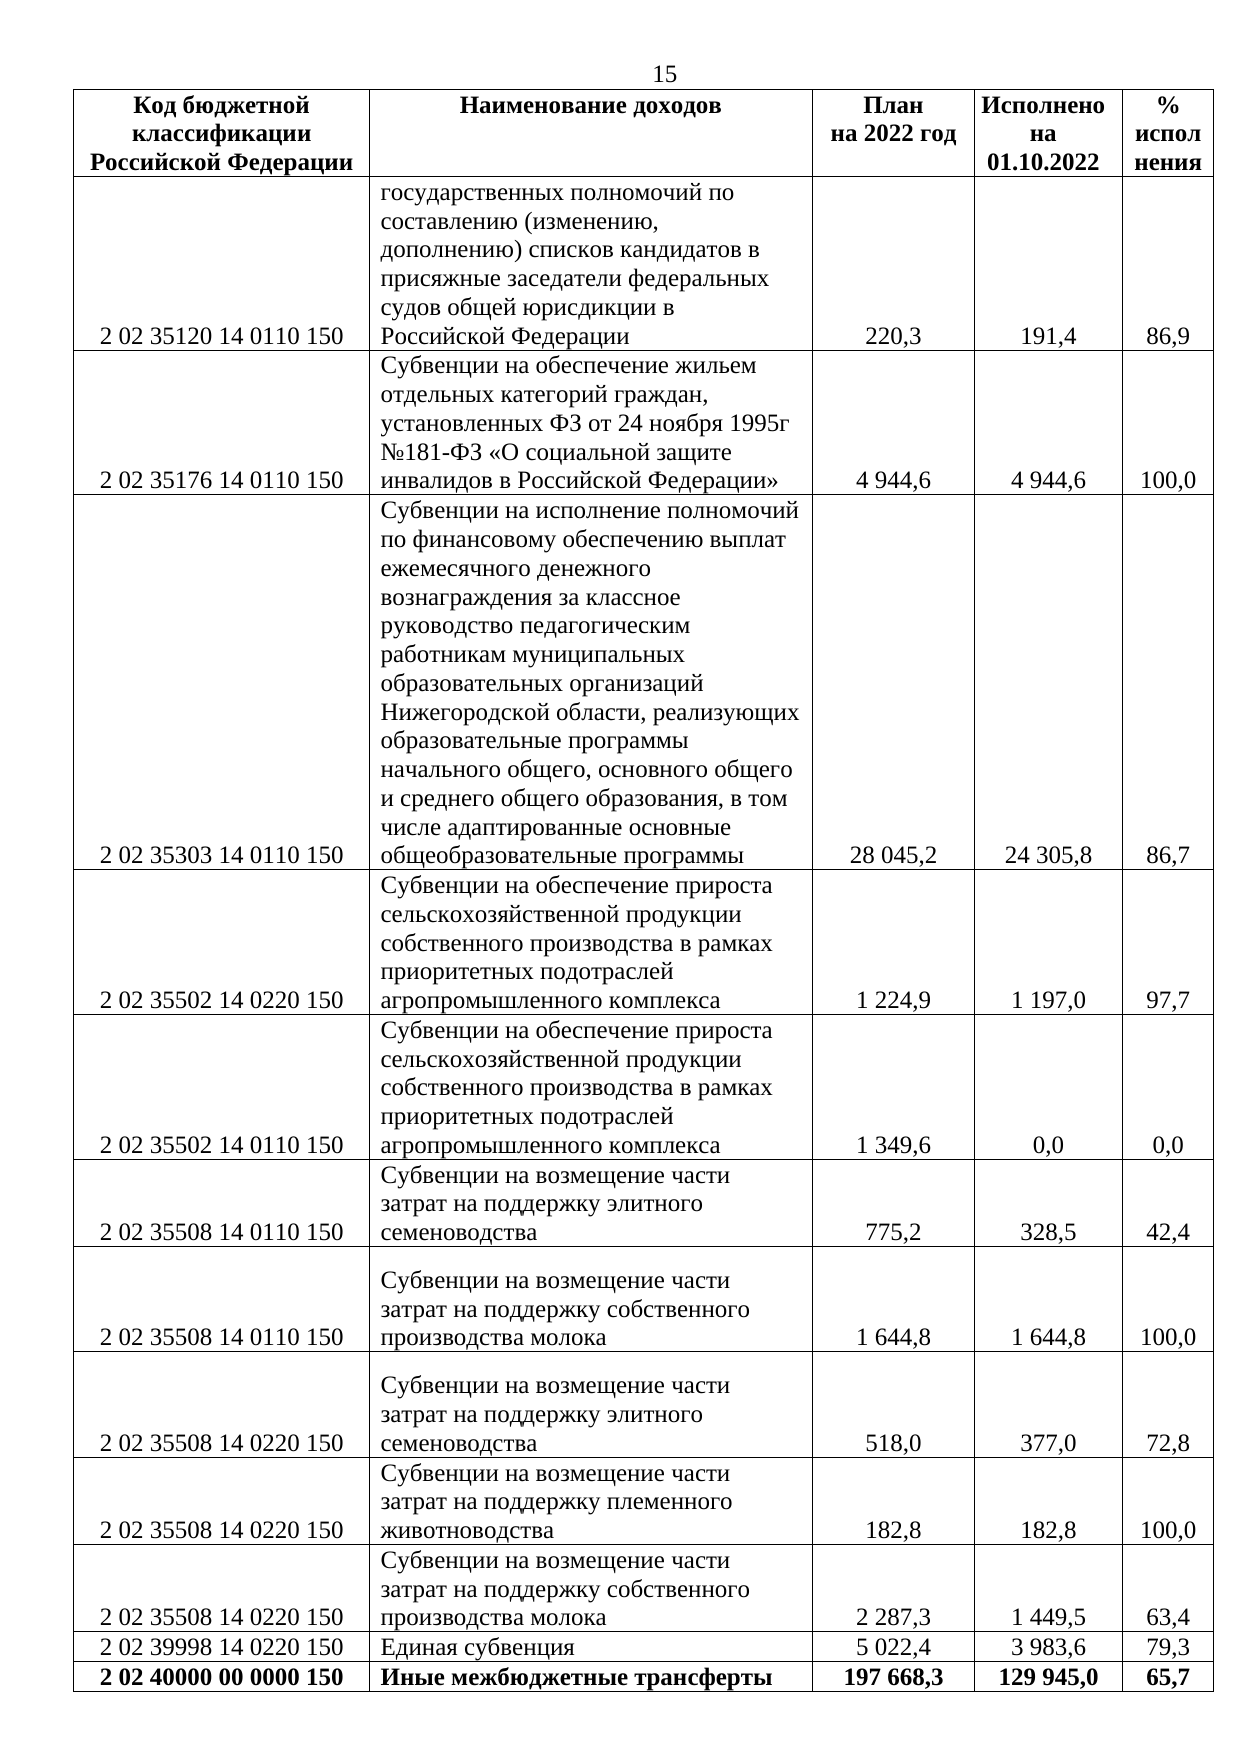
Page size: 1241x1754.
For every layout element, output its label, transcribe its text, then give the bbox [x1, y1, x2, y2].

table_cell 182,8 [975, 1458, 1122, 1544]
table_cell 0,0 [1123, 1015, 1213, 1159]
table_cell 2 02 35502 14 0110 150 [74, 1015, 369, 1159]
table_cell 377,0 [975, 1352, 1122, 1457]
table_cell Субвенции на обеспечение жильем отдельных категорий граждан, установленных ФЗ от 24 ноября 1995г №181-ФЗ «О социальной защите инвалидов в Российской Федерации» [370, 351, 812, 494]
table_cell 100,0 [1123, 351, 1213, 494]
table_cell Иные межбюджетные трансферты [370, 1662, 812, 1691]
table_cell 97,7 [1123, 870, 1213, 1014]
table_header % исполнения [1123, 90, 1213, 176]
table_cell Субвенции на возмещение части затрат на поддержку племенного животноводства [370, 1458, 812, 1544]
table_cell 28 045,2 [813, 495, 974, 869]
table_cell 5 022,4 [813, 1632, 974, 1661]
table_cell 3 983,6 [975, 1632, 1122, 1661]
table_cell 2 02 35508 14 0220 150 [74, 1545, 369, 1631]
table_cell 775,2 [813, 1160, 974, 1246]
table_cell 1 644,8 [975, 1247, 1122, 1351]
table_cell 1 349,6 [813, 1015, 974, 1159]
table_cell Субвенции на возмещение части затрат на поддержку элитного семеноводства [370, 1352, 812, 1457]
table_cell Субвенции на обеспечение прироста сельскохозяйственной продукции собственного производства в рамках приоритетных подотраслей агропромышленного комплекса [370, 1015, 812, 1159]
table_cell 1 644,8 [813, 1247, 974, 1351]
table_cell 182,8 [813, 1458, 974, 1544]
table_cell 2 02 35303 14 0110 150 [74, 495, 369, 869]
table_cell 86,9 [1123, 177, 1213, 349]
table_cell 2 02 35508 14 0110 150 [74, 1247, 369, 1351]
table_cell 518,0 [813, 1352, 974, 1457]
table_cell 1 197,0 [975, 870, 1122, 1014]
table_cell 2 02 35508 14 0110 150 [74, 1160, 369, 1246]
table_header Наименование доходов [370, 90, 812, 176]
table_cell 63,4 [1123, 1545, 1213, 1631]
table_cell 2 02 35502 14 0220 150 [74, 870, 369, 1014]
table_cell 191,4 [975, 177, 1122, 349]
table_cell 197 668,3 [813, 1662, 974, 1691]
table_cell 42,4 [1123, 1160, 1213, 1246]
table_cell Единая субвенция [370, 1632, 812, 1661]
table_cell 79,3 [1123, 1632, 1213, 1661]
table_cell 328,5 [975, 1160, 1122, 1246]
table_cell 100,0 [1123, 1247, 1213, 1351]
table_cell Субвенции на возмещение части затрат на поддержку собственного производства молока [370, 1545, 812, 1631]
table_header Код бюджетной классификации Российской Федерации [74, 90, 369, 176]
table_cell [370, 177, 812, 349]
table_cell 100,0 [1123, 1458, 1213, 1544]
table_cell 72,8 [1123, 1352, 1213, 1457]
table_cell 4 944,6 [975, 351, 1122, 494]
table_cell 2 02 35176 14 0110 150 [74, 351, 369, 494]
table_cell 1 224,9 [813, 870, 974, 1014]
table_cell 0,0 [975, 1015, 1122, 1159]
table_cell 1 449,5 [975, 1545, 1122, 1631]
table_header Исполнено на 01.10.2022 [975, 90, 1122, 176]
table_cell 2 02 35508 14 0220 150 [74, 1352, 369, 1457]
table_cell 2 02 35508 14 0220 150 [74, 1458, 369, 1544]
table_cell 86,7 [1123, 495, 1213, 869]
table_cell Субвенции на исполнение полномочий по финансовому обеспечению выплат ежемесячного денежного вознаграждения за классное руководство педагогическим работникам муниципальных образовательных организаций Нижегородской области, реализующих образовательные программы начального общего, основного общего и среднего общего образования, в том числе адаптированные основные общеобразовательные программы [370, 495, 812, 869]
table_cell Субвенции на обеспечение прироста сельскохозяйственной продукции собственного производства в рамках приоритетных подотраслей агропромышленного комплекса [370, 870, 812, 1014]
table_cell 65,7 [1123, 1662, 1213, 1691]
table_cell Субвенции на возмещение части затрат на поддержку элитного семеноводства [370, 1160, 812, 1246]
table_cell 4 944,6 [813, 351, 974, 494]
table_cell 129 945,0 [975, 1662, 1122, 1691]
table_cell 24 305,8 [975, 495, 1122, 869]
table_cell 2 02 35120 14 0110 150 [74, 177, 369, 349]
table_header План на 2022 год [813, 90, 974, 176]
table_cell 2 02 39998 14 0220 150 [74, 1632, 369, 1661]
table_cell 220,3 [813, 177, 974, 349]
table_cell 2 02 40000 00 0000 150 [74, 1662, 369, 1691]
table_cell Субвенции на возмещение части затрат на поддержку собственного производства молока [370, 1247, 812, 1351]
table_cell 2 287,3 [813, 1545, 974, 1631]
